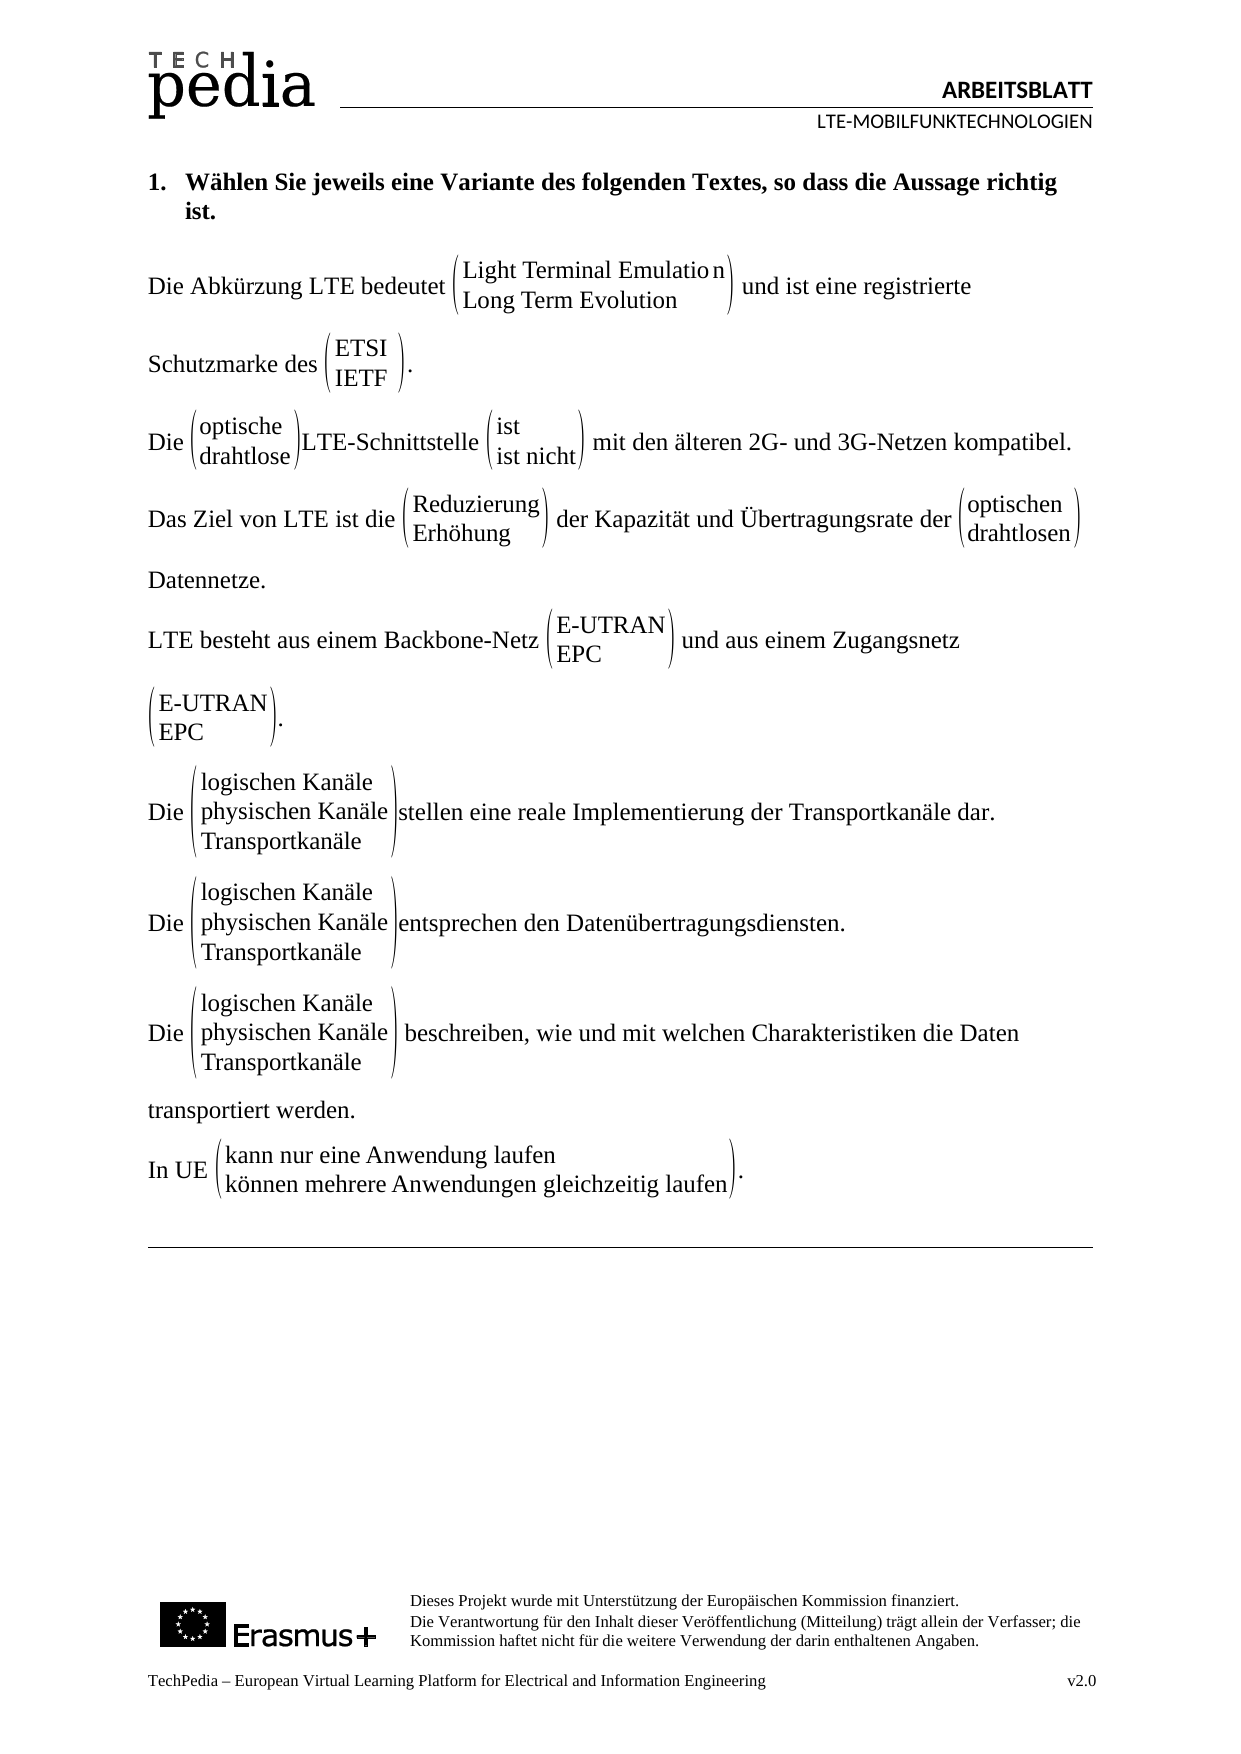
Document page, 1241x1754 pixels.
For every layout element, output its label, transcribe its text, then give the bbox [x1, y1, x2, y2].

text Wählen Sie jeweils eine Variante des folgenden Textes, so dass die Aussage richtig ist. [148, 167, 1093, 225]
text Das Ziel von LTE ist die der Kapazität und Übertragungsrate der Datennetze. [148, 487, 1093, 594]
text Die Abkürzung LTE bedeutet und ist eine registrierte Schutzmarke des . [148, 254, 1093, 395]
text In UE . [148, 1138, 1093, 1202]
text Die entsprechen den Datenübertragungsdiensten. [148, 874, 1093, 970]
text Die stellen eine reale Implementierung der Transportkanäle dar. [148, 764, 1093, 860]
text Die LTE-Schnittstelle mit den älteren 2G- und 3G-Netzen kompatibel. [148, 409, 1093, 473]
text LTE besteht aus einem Backbone-Netz und aus einem Zugangsnetz . [148, 608, 1093, 749]
text Die beschreiben, wie und mit welchen Charakteristiken die Daten transportiert werden. [148, 984, 1093, 1124]
